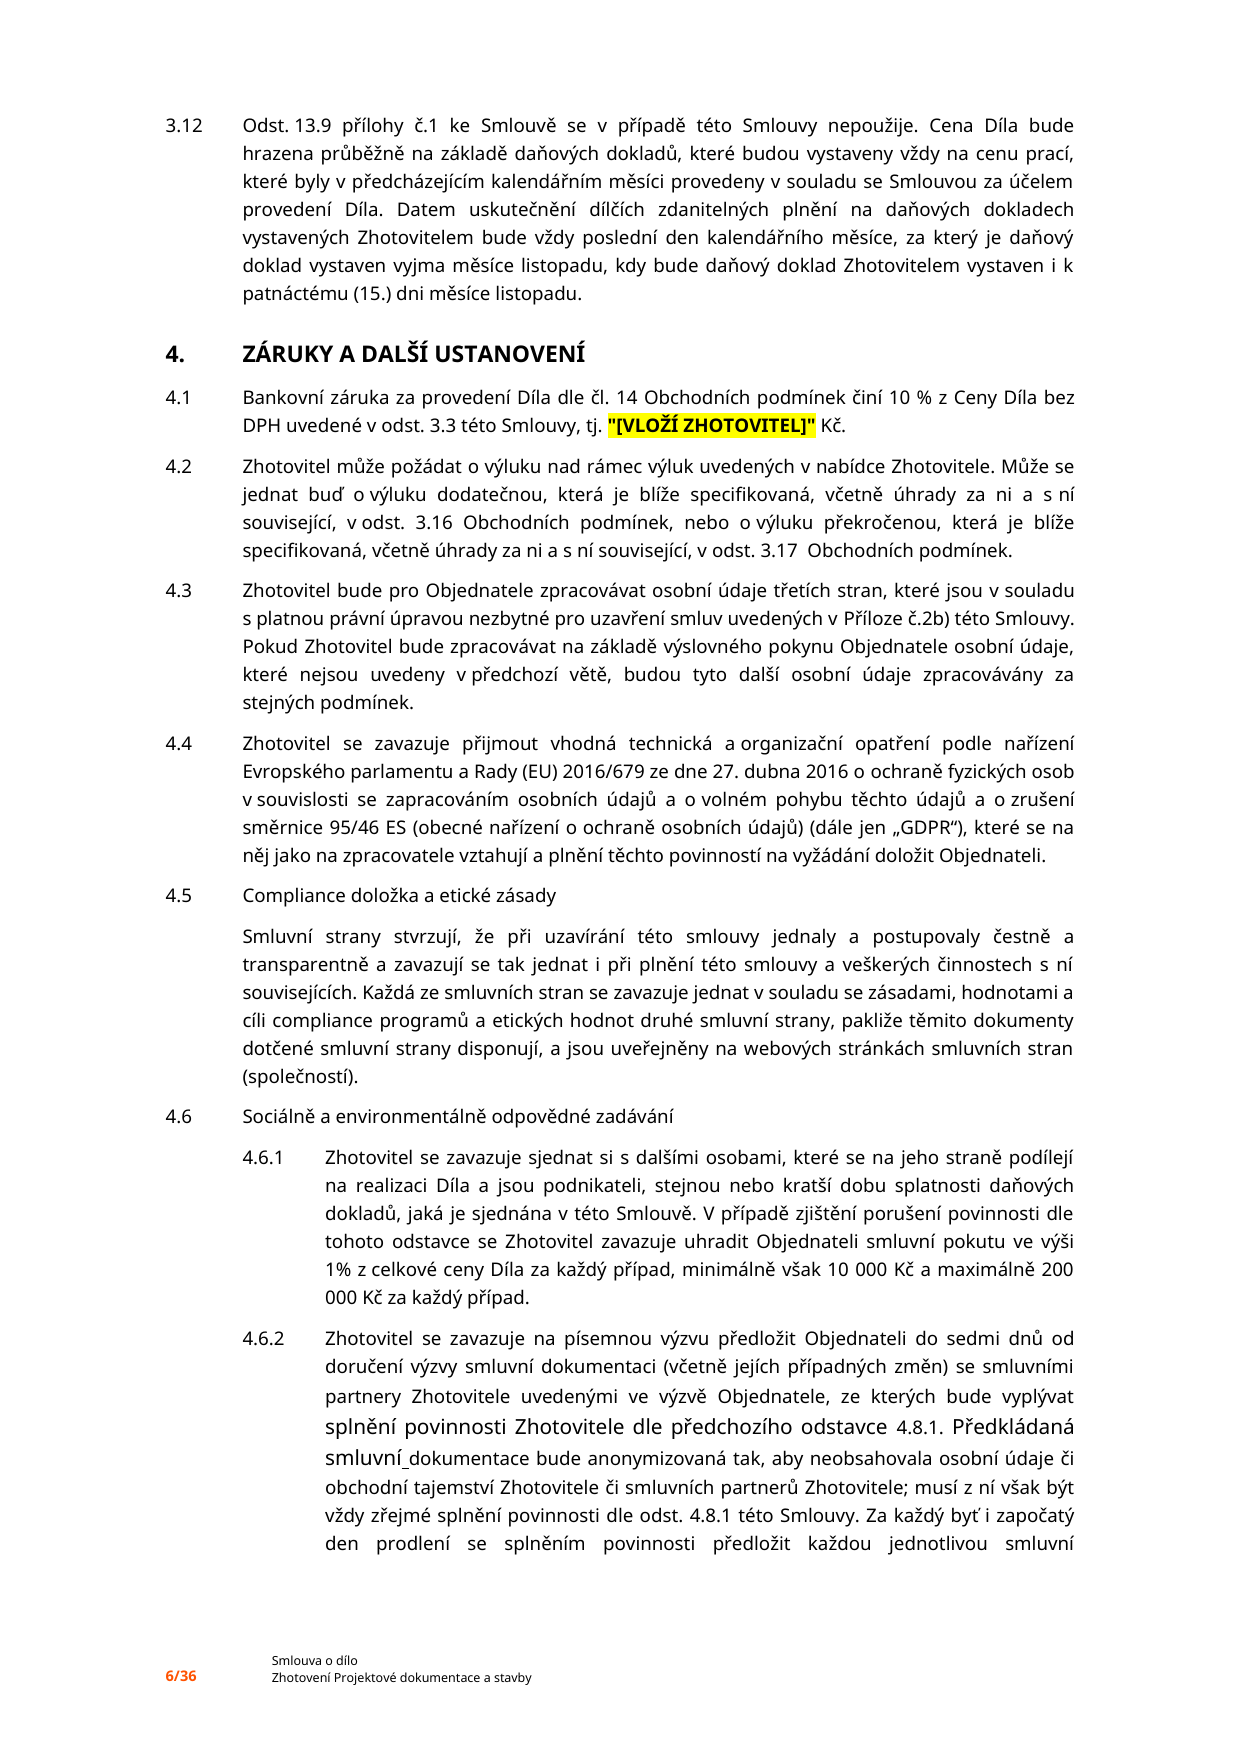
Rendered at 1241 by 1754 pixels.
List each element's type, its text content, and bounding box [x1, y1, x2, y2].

list Smluvní strany stvrzují, že při uzavírání této smlouvy jednaly a postupovaly čestně a transparentně a zavazují se tak jednat i při plnění této smlouvy a veškerých činnostech s ní souvisejících. Každá ze smluvních stran se zavazuje jednat v souladu se zásadami, hodnotami a cíli compliance programů a etických hodnot druhé smluvní strany, pakliže těmito dokumenty dotčené smluvní strany disponují, a jsou uveřejněny na webových stránkách smluvních stran (společností). [242, 923, 1075, 1089]
text Zhotovitel může požádat o výluku nad rámec výluk uvedených v nabídce Zhotovitele. Může se jednat buď o výluku dodatečnou, která je blíže specifikovaná, včetně úhrady za ni a s ní související, v odst. 3.16 Obchodních podmínek, nebo o výluku překročenou, která je blíže specifikovaná, včetně úhrady za ni a s ní související, v odst. 3.17 Obchodních podmínek. [165, 453, 1075, 562]
text Odst. 13.9 přílohy č.1 ke Smlouvě se v případě této Smlouvy nepoužije. Cena Díla bude hrazena průběžně na základě daňových dokladů, které budou vystaveny vždy na cenu prací, které byly v předcházejícím kalendářním měsíci provedeny v souladu se Smlouvou za účelem provedení Díla. Datem uskutečnění dílčích zdanitelných plnění na daňových dokladech vystavených Zhotovitelem bude vždy poslední den kalendářního měsíce, za který je daňový doklad vystaven vyjma měsíce listopadu, kdy bude daňový doklad Zhotovitelem vystaven i k patnáctému (15.) dni měsíce listopadu. [165, 112, 1075, 306]
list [242, 1325, 1075, 1556]
list Sociálně a environmentálně odpovědné zadávání [165, 1104, 1075, 1129]
text Compliance doložka a etické zásady [165, 883, 1075, 908]
list Zhotovitel se zavazuje sjednat si s dalšími osobami, které se na jeho straně podílejí na realizaci Díla a jsou podnikateli, stejnou nebo kratší dobu splatnosti daňových dokladů, jaká je sjednána v této Smlouvě. V případě zjištění porušení povinnosti dle tohoto odstavce se Zhotovitel zavazuje uhradit Objednateli smluvní pokutu ve výši 1% z celkové ceny Díla za každý případ, minimálně však 10 000 Kč a maximálně 200 000 Kč za každý případ. [242, 1144, 1075, 1310]
text Zhotovitel se zavazuje přijmout vhodná technická a organizační opatření podle nařízení Evropského parlamentu a Rady (EU) 2016/679 ze dne 27. dubna 2016 o ochraně fyzických osob v souvislosti se zapracováním osobních údajů a o volném pohybu těchto údajů a o zrušení směrnice 95/46 ES (obecné nařízení o ochraně osobních údajů) (dále jen „GDPR“), které se na něj jako na zpracovatele vztahují a plnění těchto povinností na vyžádání doložit Objednateli. [165, 730, 1075, 868]
text Zhotovitel bude pro Objednatele zpracovávat osobní údaje třetích stran, které jsou v souladu s platnou právní úpravou nezbytné pro uzavření smluv uvedených v Příloze č.2b) této Smlouvy. Pokud Zhotovitel bude zpracovávat na základě výslovného pokynu Objednatele osobní údaje, které nejsou uvedeny v předchozí větě, budou tyto další osobní údaje zpracovávány za stejných podmínek. [165, 577, 1075, 715]
text ZÁRUKY A DALŠÍ USTANOVENÍ [165, 337, 1075, 369]
text Bankovní záruka za provedení Díla dle čl. 14 Obchodních podmínek činí 10 % z Ceny Díla bez DPH uvedené v odst. 3.3 této Smlouvy, tj. "[VLOŽÍ ZHOTOVITEL]" Kč. [165, 384, 1075, 438]
